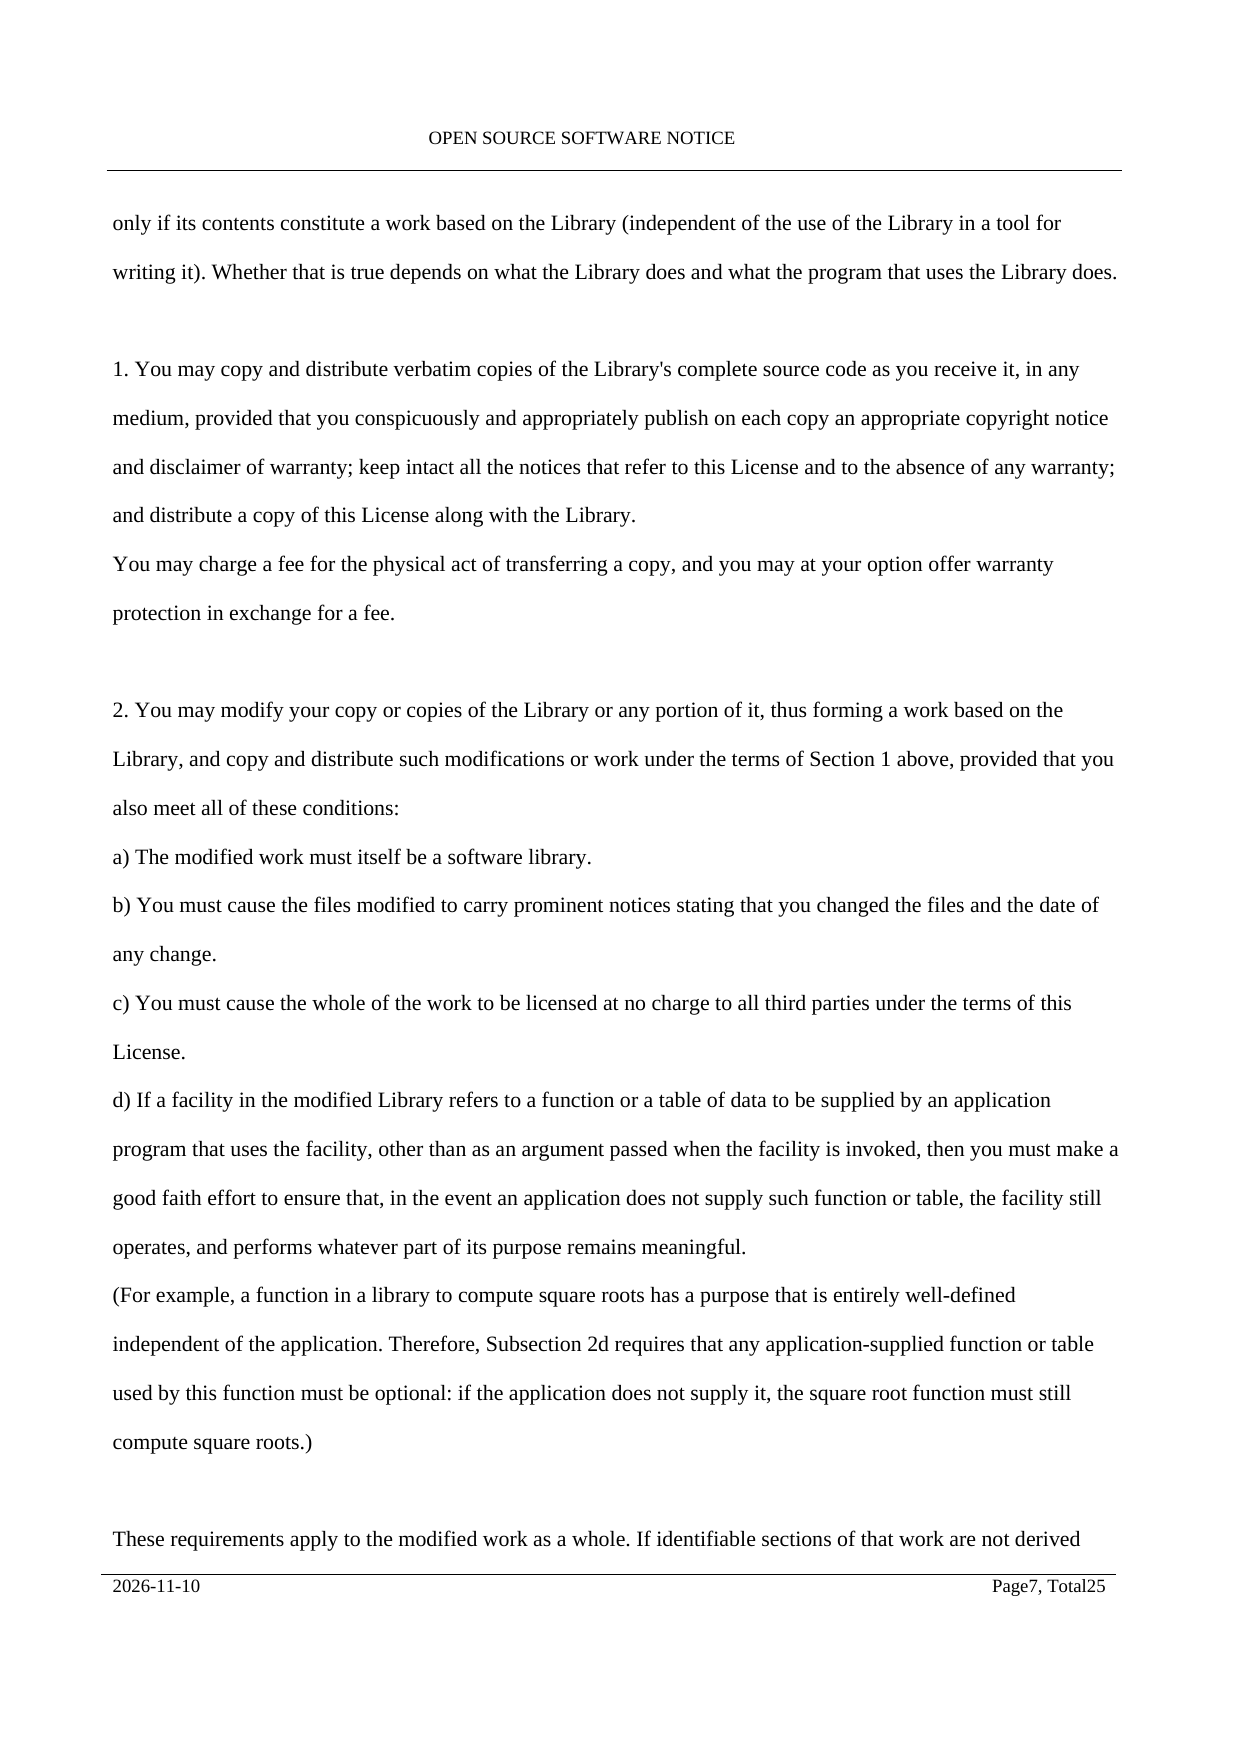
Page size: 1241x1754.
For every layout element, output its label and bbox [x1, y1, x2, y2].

text [112, 206, 1128, 1555]
